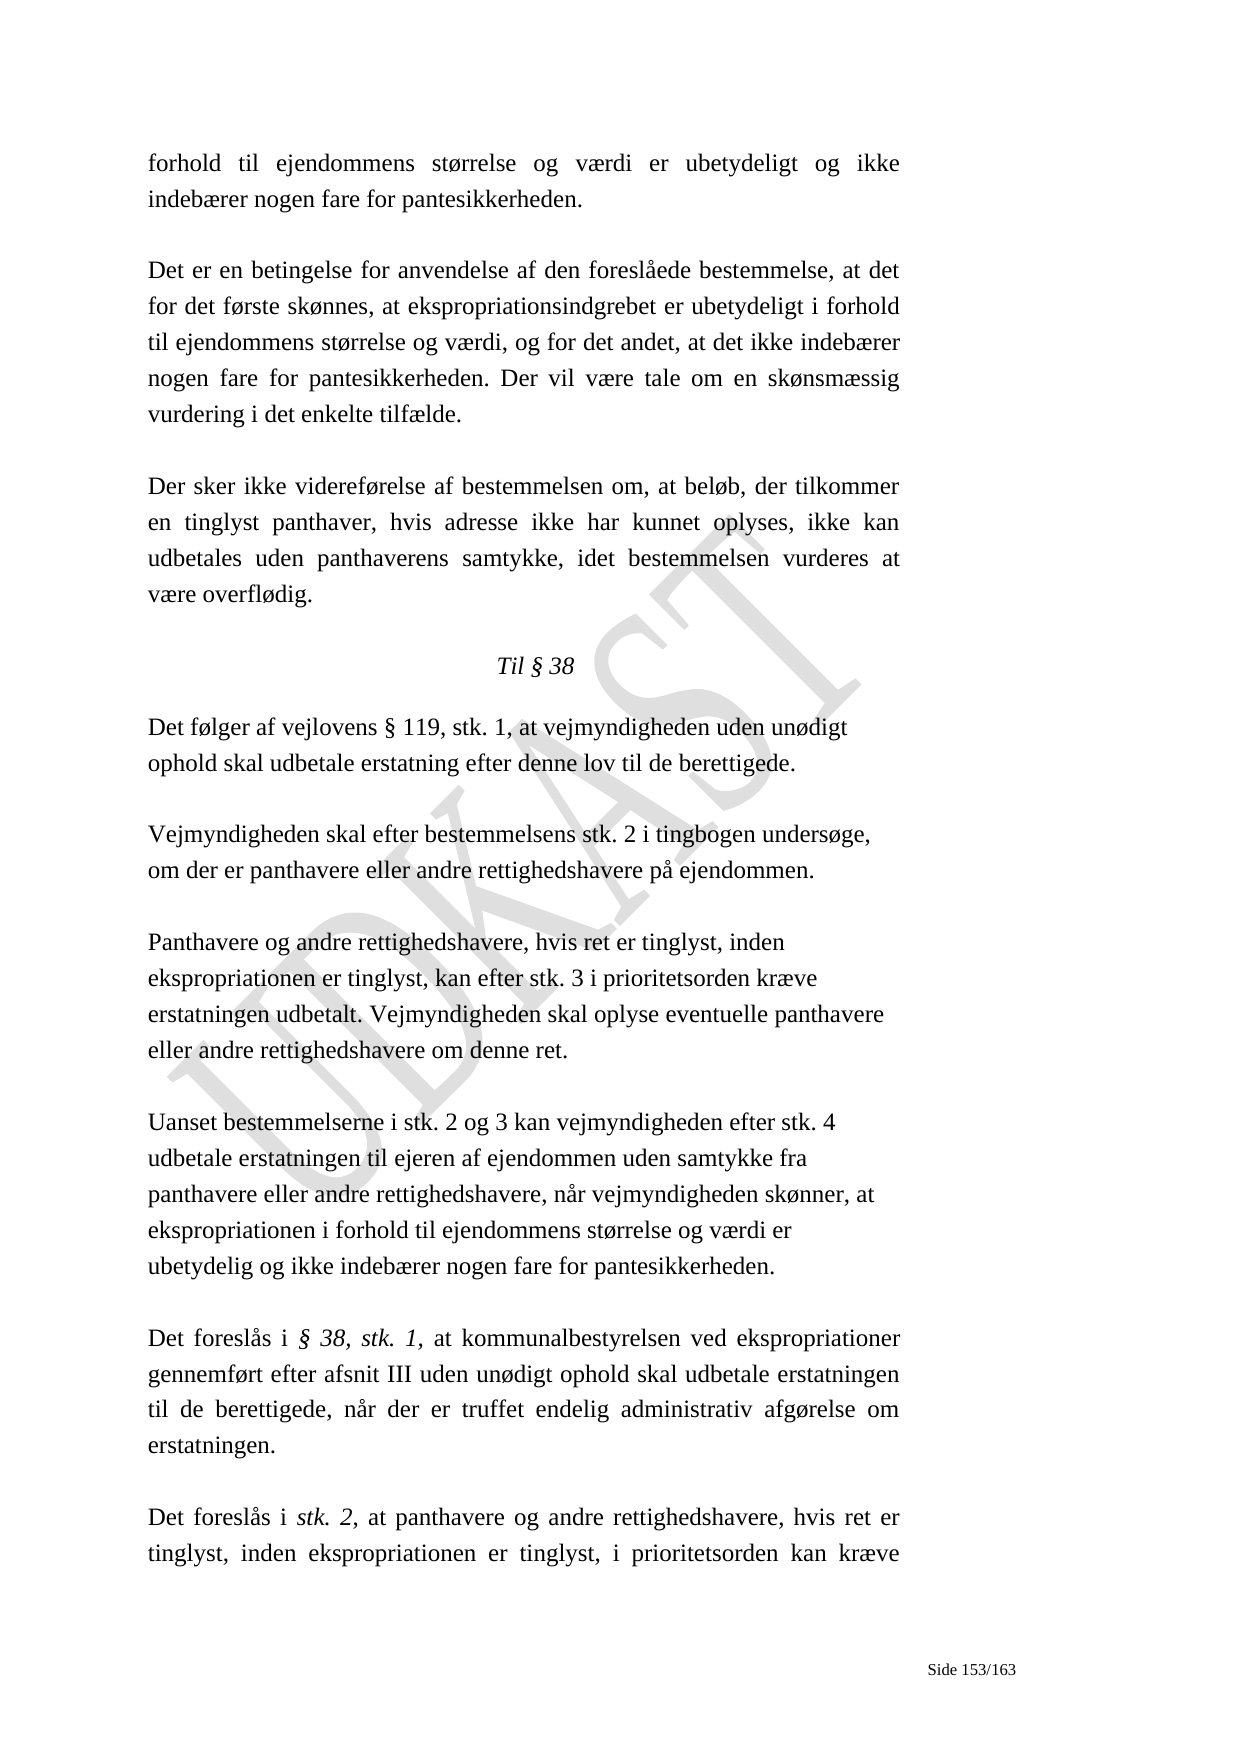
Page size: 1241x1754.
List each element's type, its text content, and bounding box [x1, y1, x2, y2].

text Panthavere og andre rettighedshavere, hvis ret er tinglyst, inden ekspropriationen er tinglyst, kan efter stk. 3 i prioritetsorden kræve erstatningen udbetalt. Vejmyndigheden skal oplyse eventuelle panthavere eller andre rettighedshavere om denne ret. [148, 927, 901, 1064]
text Uanset bestemmelserne i stk. 2 og 3 kan vejmyndigheden efter stk. 4 udbetale erstatningen til ejeren af ejendommen uden samtykke fra panthavere eller andre rettighedshavere, når vejmyndigheden skønner, at ekspropriationen i forhold til ejendommens størrelse og værdi er ubetydelig og ikke indebærer nogen fare for pantesikkerheden. [148, 1107, 901, 1279]
text Det foreslås i § 38, stk. 1, at kommunalbestyrelsen ved ekspropriationer gennemført efter afsnit III uden unødigt ophold skal udbetale erstatningen til de berettigede, når der er truffet endelig administrativ afgørelse om erstatningen. [148, 1323, 901, 1459]
text Det følger af vejlovens § 119, stk. 1, at vejmyndigheden uden unødigt ophold skal udbetale erstatning efter denne lov til de berettigede. [148, 712, 901, 776]
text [148, 148, 901, 212]
text Til § 38 [148, 651, 901, 679]
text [148, 1502, 901, 1567]
text Det er en betingelse for anvendelse af den foreslåede bestemmelse, at det for det første skønnes, at ekspropriationsindgrebet er ubetydeligt i forhold til ejendommens størrelse og værdi, og for det andet, at det ikke indebærer nogen fare for pantesikkerheden. Der vil være tale om en skønsmæssig vurdering i det enkelte tilfælde. [148, 256, 901, 428]
text Vejmyndigheden skal efter bestemmelsens stk. 2 i tingbogen undersøge, om der er panthavere eller andre rettighedshavere på ejendommen. [148, 819, 901, 884]
text Der sker ikke videreførelse af bestemmelsen om, at beløb, der tilkommer en tinglyst panthaver, hvis adresse ikke har kunnet oplyses, ikke kan udbetales uden panthaverens samtykke, idet bestemmelsen vurderes at være overflødig. [148, 471, 901, 608]
